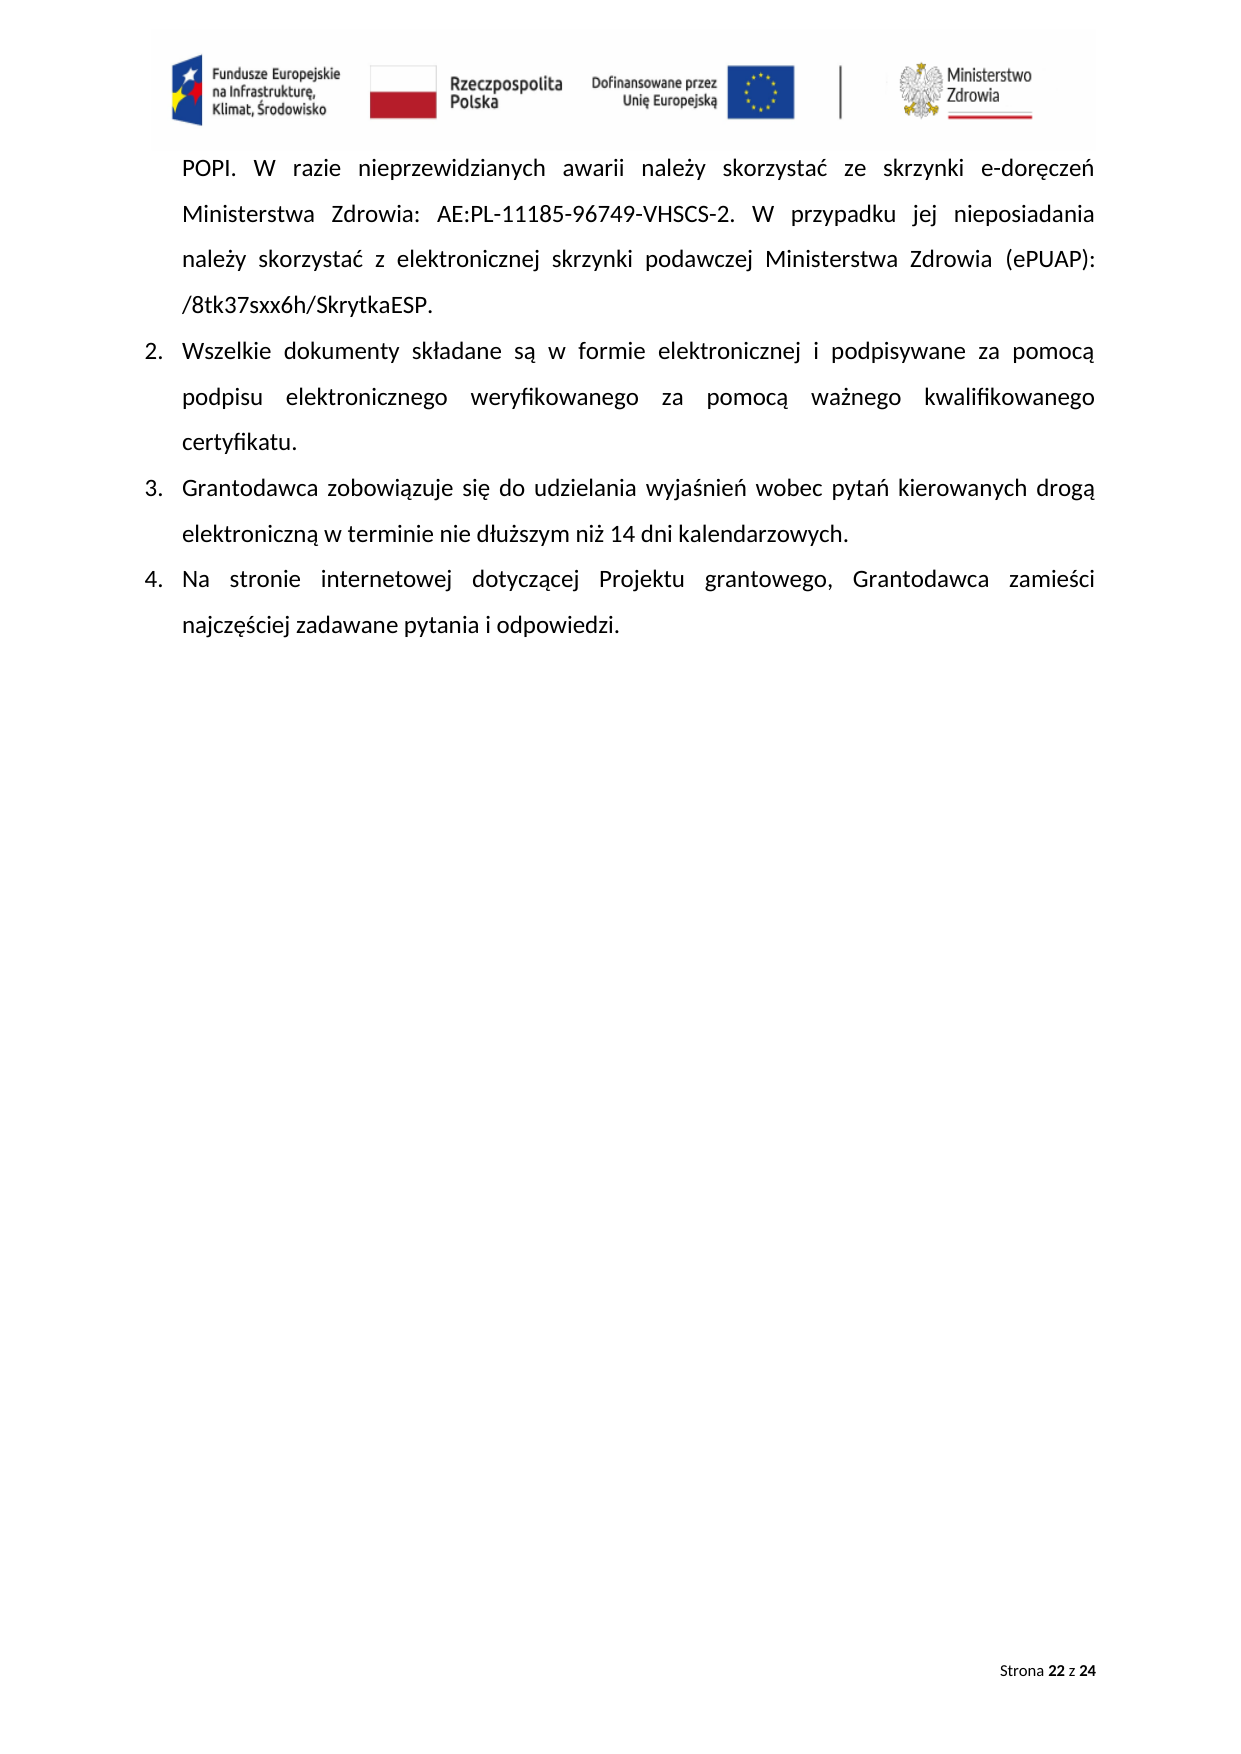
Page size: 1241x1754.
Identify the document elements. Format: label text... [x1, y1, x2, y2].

picture [151, 29, 1097, 152]
list Grantodawca zobowiązuje się do udzielania wyjaśnień wobec pytań kierowanych drogą elektroniczną w terminie nie dłuższym niż 14 dni kalendarzowych. [144, 472, 1096, 548]
list Na stronie internetowej dotyczącej Projektu grantowego, Grantodawca zamieści najczęściej zadawane pytania i odpowiedzi. [144, 563, 1096, 640]
list Wszelkie dokumenty składane są w formie elektronicznej i podpisywane za pomocą podpisu elektronicznego weryfikowanego za pomocą ważnego kwalifikowanego certyfikatu. [144, 335, 1096, 457]
